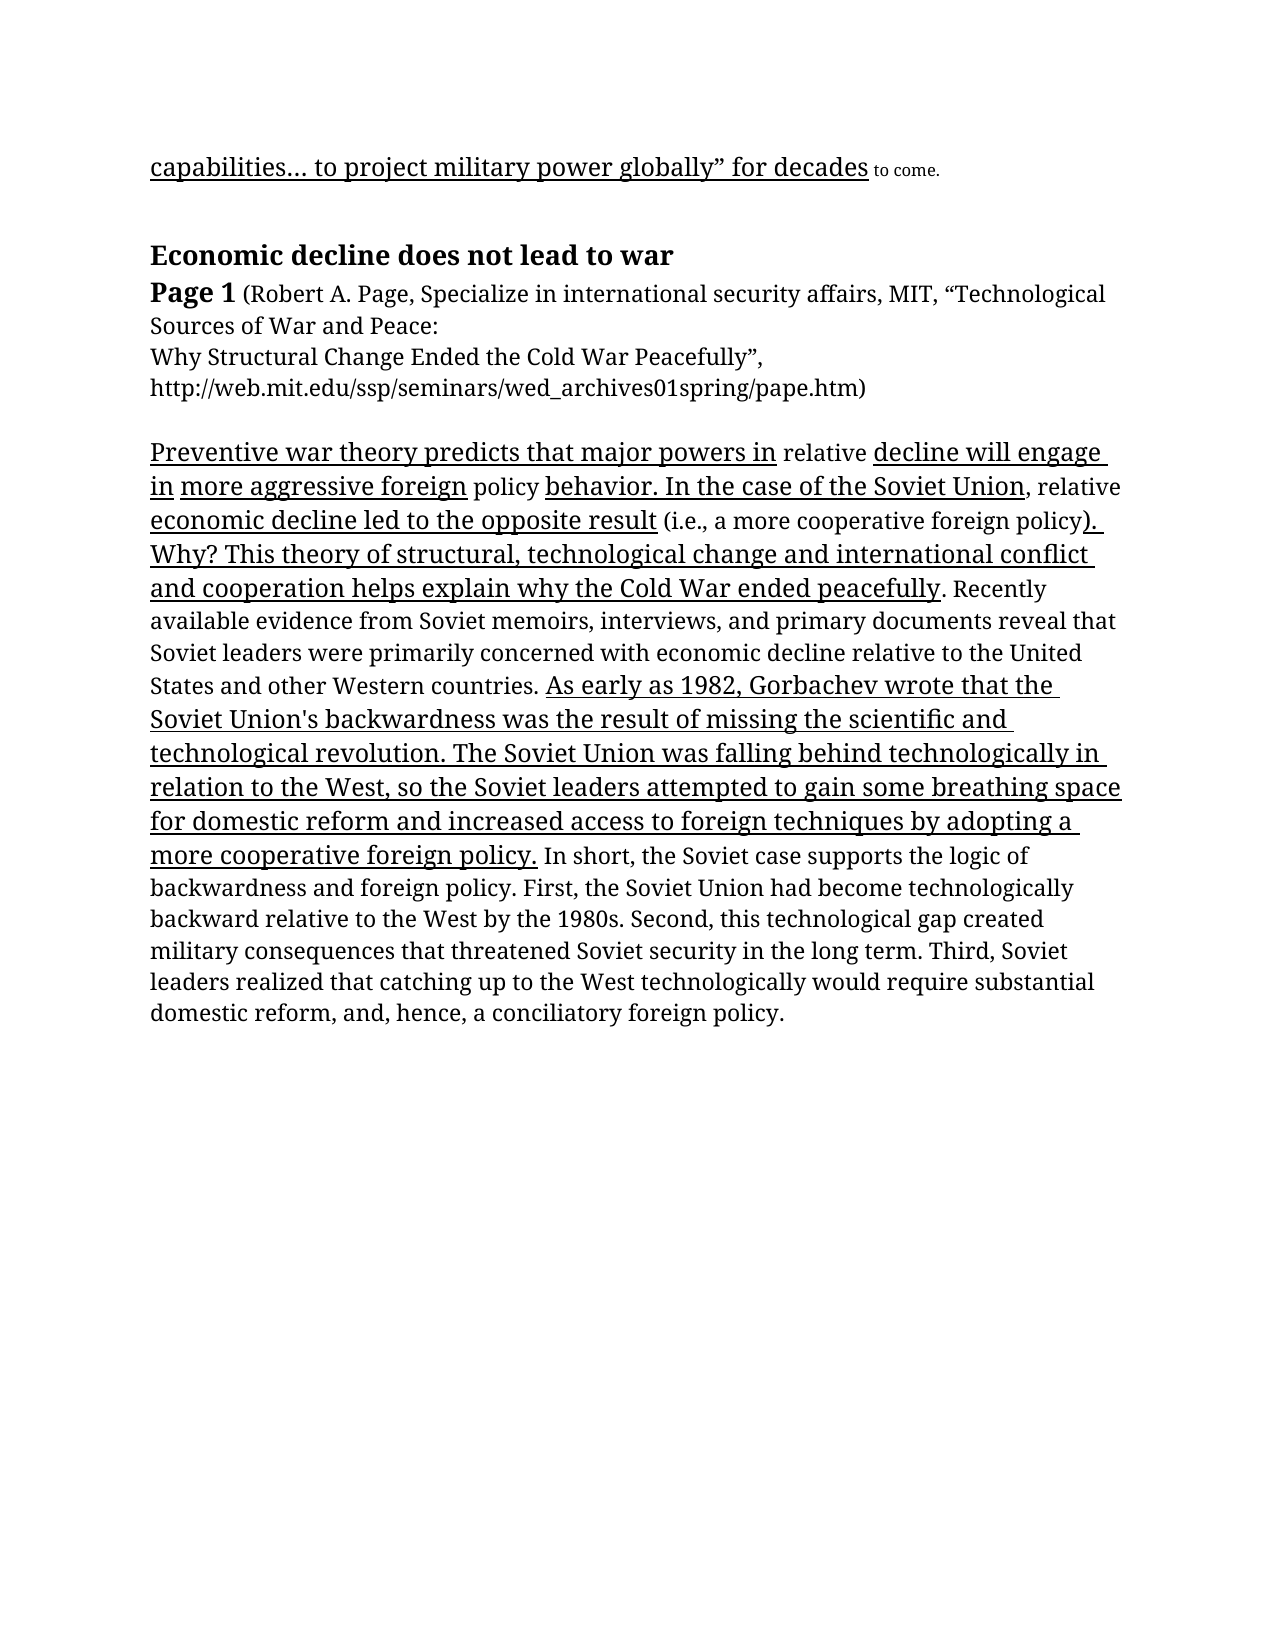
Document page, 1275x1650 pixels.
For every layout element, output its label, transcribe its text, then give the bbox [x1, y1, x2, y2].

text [150, 150, 1125, 215]
text Page 1 (Robert A. Page, Specialize in international security affairs, MIT, “Technological Sources of War and Peace: Why Structural Change Ended the Cold War Peacefully”, http://web.mit.edu/ssp/seminars/wed_archives01spring/pape.htm) [150, 273, 1125, 404]
text Preventive war theory predicts that major powers in relative decline will engage in more aggressive foreign policy behavior. In the case of the Soviet Union, relative economic decline led to the opposite result (i.e., a more cooperative foreign policy). Why? This theory of structural, technological change and international conflict and cooperation helps explain why the Cold War ended peacefully. Recently available evidence from Soviet memoirs, interviews, and primary documents reveal that Soviet leaders were primarily concerned with economic decline relative to the United States and other Western countries. As early as 1982, Gorbachev wrote that the Soviet Union's backwardness was the result of missing the scientific and technological revolution. The Soviet Union was falling behind technologically in relation to the West, so the Soviet leaders attempted to gain some breathing space for domestic reform and increased access to foreign techniques by adopting a more cooperative foreign policy. In short, the Soviet case supports the logic of backwardness and foreign policy. First, the Soviet Union had become technologically backward relative to the West by the 1980s. Second, this technological gap created military consequences that threatened Soviet security in the long term. Third, Soviet leaders realized that catching up to the West technologically would require substantial domestic reform, and, hence, a conciliatory foreign policy. [150, 435, 1125, 1028]
subtitle Economic decline does not lead to war [150, 236, 1125, 273]
